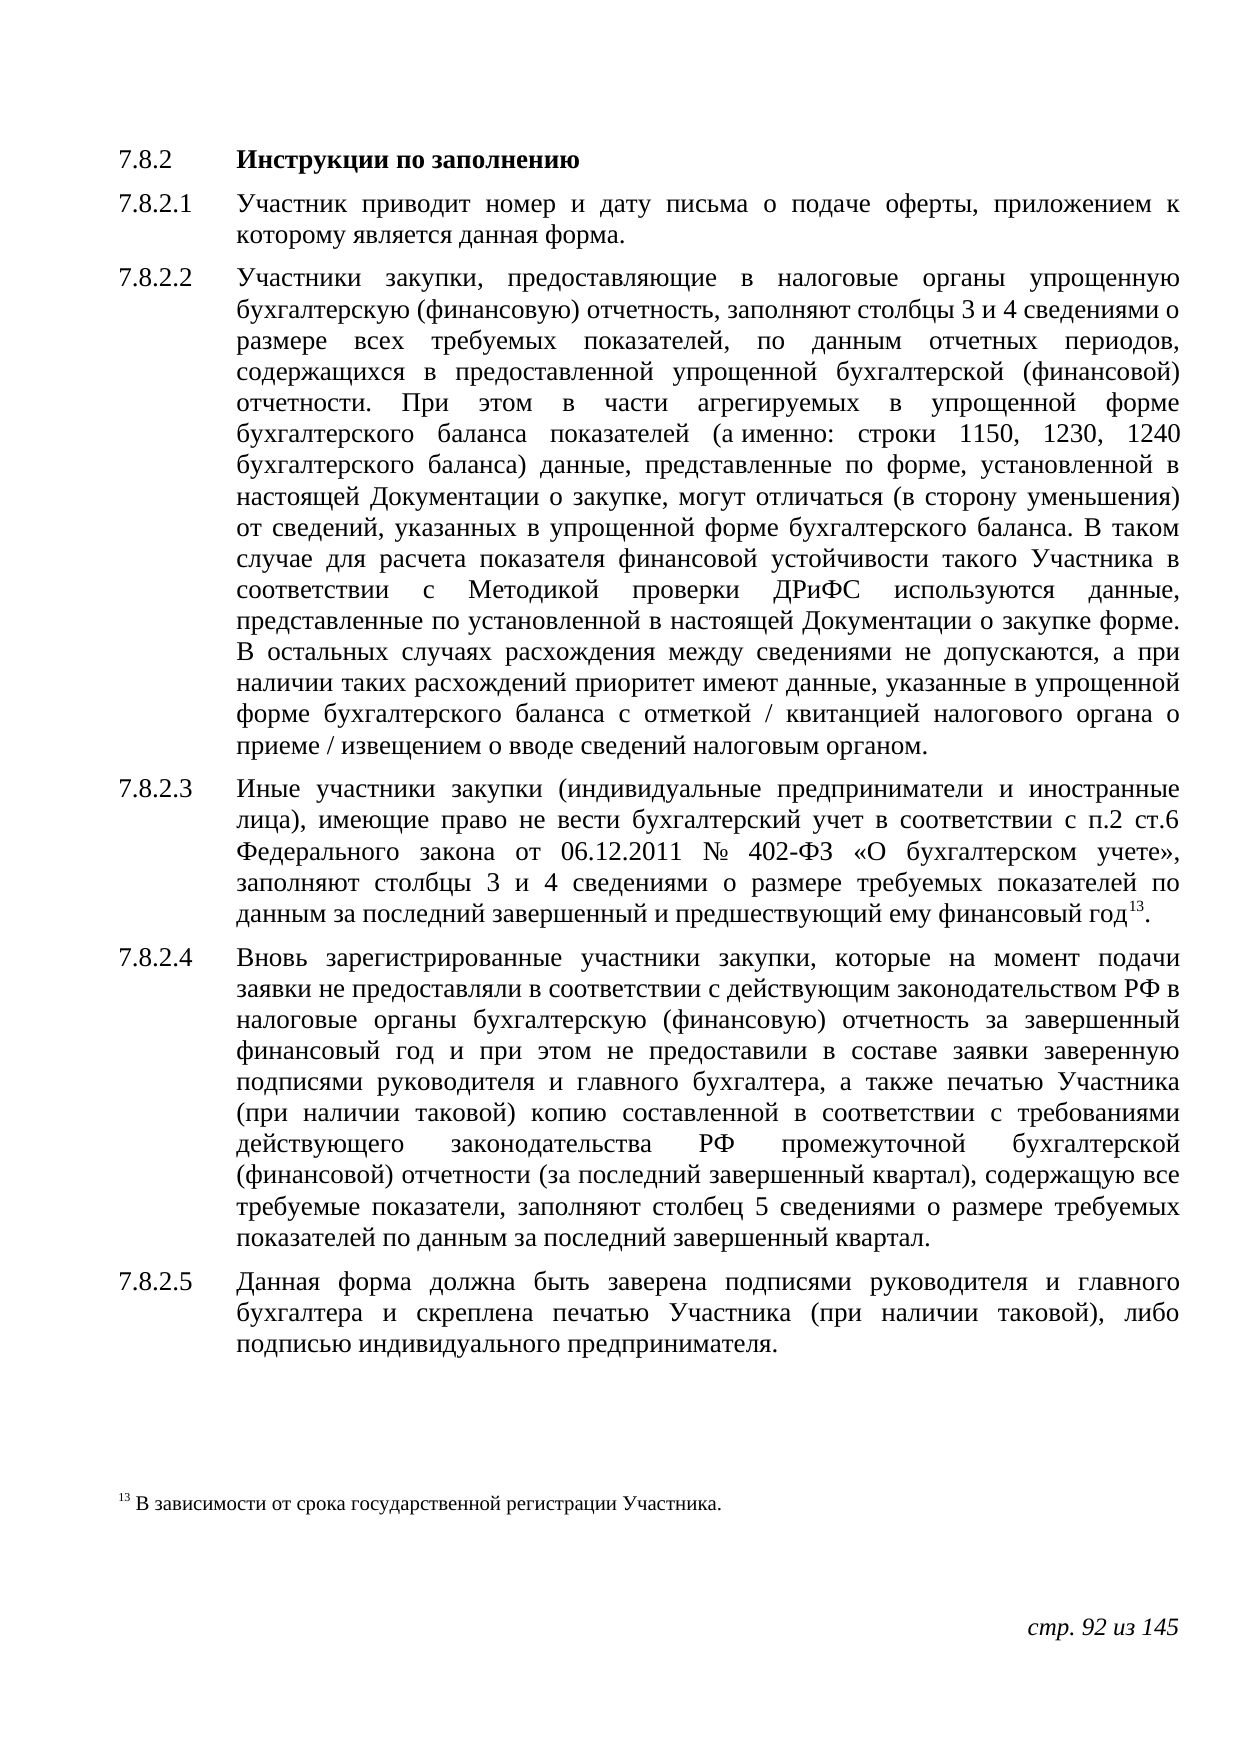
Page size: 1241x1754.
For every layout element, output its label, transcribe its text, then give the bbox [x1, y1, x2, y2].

text Участник приводит номер и дату письма о подаче оферты, приложением к которому является данная форма. [118, 187, 1181, 249]
text Вновь зарегистрированные участники закупки, которые на момент подачи заявки не предоставляли в соответствии с действующим законодательством РФ в налоговые органы бухгалтерскую (финансовую) отчетность за завершенный финансовый год и при этом не предоставили в составе заявки заверенную подписями руководителя и главного бухгалтера, а также печатью Участника (при наличии таковой) копию составленной в соответствии с требованиями действующего законодательства РФ промежуточной бухгалтерской (финансовой) отчетности (за последний завершенный квартал), содержащую все требуемые показатели, заполняют столбец 5 сведениями о размере требуемых показателей по данным за последний завершенный квартал. [118, 941, 1181, 1252]
text Участники закупки, предоставляющие в налоговые органы упрощенную бухгалтерскую (финансовую) отчетность, заполняют столбцы 3 и 4 сведениями о размере всех требуемых показателей, по данным отчетных периодов, содержащихся в предоставленной упрощенной бухгалтерской (финансовой) отчетности. При этом в части агрегируемых в упрощенной форме бухгалтерского баланса показателей (а именно: строки 1150, 1230, 1240 бухгалтерского баланса) данные, представленные по форме, установленной в настоящей Документации о закупке, могут отличаться (в сторону уменьшения) от сведений, указанных в упрощенной форме бухгалтерского баланса. В таком случае для расчета показателя финансовой устойчивости такого Участника в соответствии с Методикой проверки ДРиФС используются данные, представленные по установленной в настоящей Документации о закупке форме. В остальных случаях расхождения между сведениями не допускаются, а при наличии таких расхождений приоритет имеют данные, указанные в упрощенной форме бухгалтерского баланса с отметкой / квитанцией налогового органа о приеме / извещением о вводе сведений налоговым органом. [118, 262, 1181, 760]
text Данная форма должна быть заверена подписями руководителя и главного бухгалтера и скреплена печатью Участника (при наличии таковой), либо подписью индивидуального предпринимателя. [118, 1264, 1181, 1358]
text Иные участники закупки (индивидуальные предприниматели и иностранные лица), имеющие право не вести бухгалтерский учет в соответствии с п.2 ст.6 Федерального закона от 06.12.2011 № 402-ФЗ «О бухгалтерском учете», заполняют столбцы 3 и 4 сведениями о размере требуемых показателей по данным за последний завершенный и предшествующий ему финансовый год. [118, 772, 1181, 928]
text Инструкции по заполнению [118, 143, 1181, 174]
